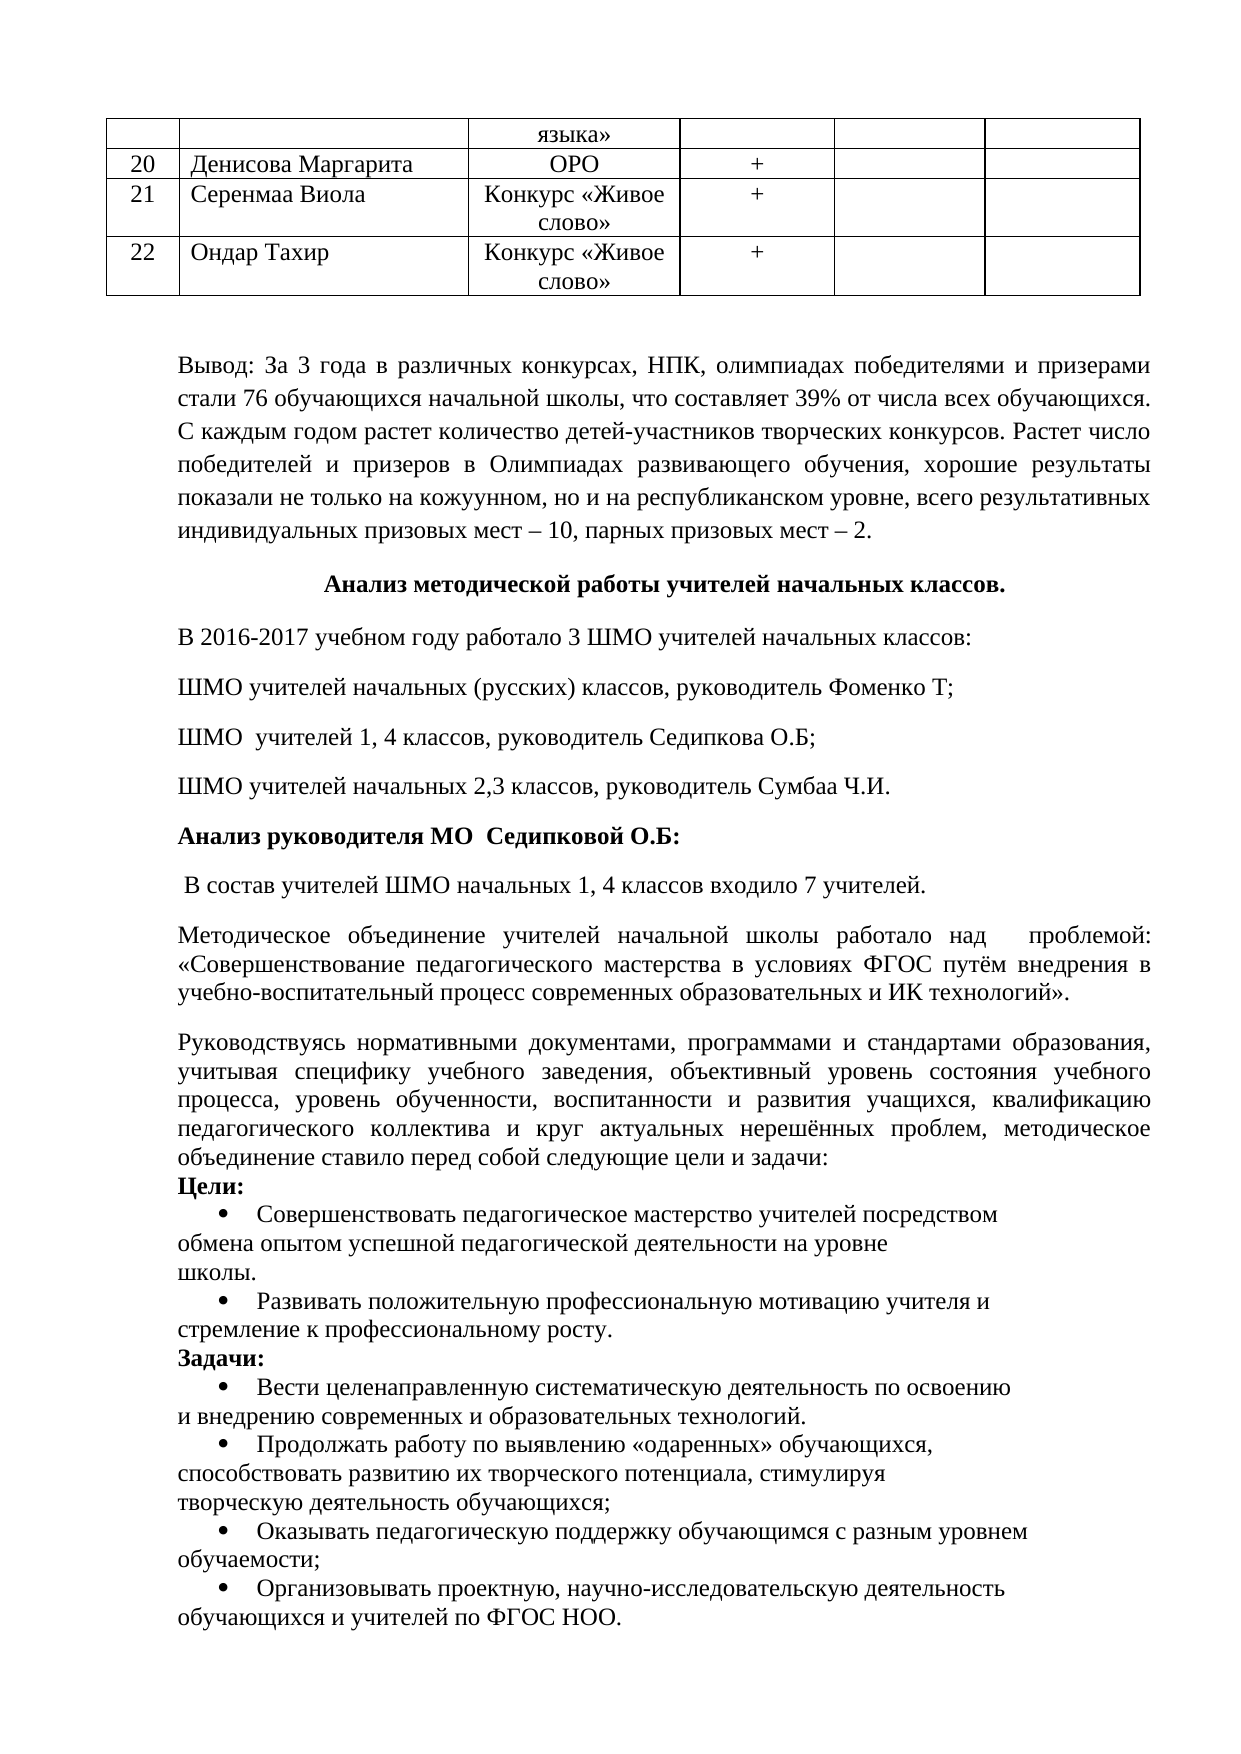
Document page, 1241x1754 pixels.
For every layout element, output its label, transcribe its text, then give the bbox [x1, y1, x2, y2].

text Задачи: [177, 1343, 1152, 1372]
text Вывод: За 3 года в различных конкурсах, НПК, олимпиадах победителями и призерами стали 76 обучающихся начальной школы, что составляет 39% от числа всех обучающихся. С каждым годом растет количество детей-участников творческих конкурсов. Растет число победителей и призеров в Олимпиадах развивающего обучения, хорошие результаты показали не только на кожуунном, но и на республиканском уровне, всего результативных индивидуальных призовых мест – 10, парных призовых мест – 2. [177, 350, 1152, 543]
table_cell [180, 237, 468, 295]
text школы. [177, 1257, 1152, 1286]
text Цели: [177, 1171, 1152, 1199]
text творческую деятельность обучающихся; [177, 1487, 1152, 1516]
text Методическое объединение учителей начальной школы работало над проблемой: «Совершенствование педагогического мастерства в условиях ФГОС путём внедрения в учебно-воспитательный процесс современных образовательных и ИК технологий». [177, 920, 1152, 1006]
text В 2016-2017 учебном году работало 3 ШМО учителей начальных классов: [177, 622, 1152, 651]
text обучающихся и учителей по ФГОС НОО. [177, 1602, 1152, 1631]
list Оказывать педагогическую поддержку обучающимся с разным уровнем [219, 1516, 1152, 1544]
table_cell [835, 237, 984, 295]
text ШМО учителей 1, 4 классов, руководитель Седипкова О.Б; [177, 722, 1152, 750]
text Руководствуясь нормативными документами, программами и стандартами образования, учитывая специфику учебного заведения, объективный уровень состояния учебного процесса, уровень обученности, воспитанности и развития учащихся, квалификацию педагогического коллектива и круг актуальных нерешённых проблем, методическое объединение ставило перед собой следующие цели и задачи: [177, 1027, 1152, 1171]
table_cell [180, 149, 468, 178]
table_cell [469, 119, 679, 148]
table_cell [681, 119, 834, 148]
text ШМО учителей начальных 2,3 классов, руководитель Сумбаа Ч.И. [177, 771, 1152, 800]
text обмена опытом успешной педагогической деятельности на уровне [177, 1228, 1152, 1257]
text ШМО учителей начальных (русских) классов, руководитель Фоменко Т; [177, 672, 1152, 701]
text и внедрению современных и образовательных технологий. [177, 1401, 1152, 1429]
list Продолжать работу по выявлению «одаренных» обучающихся, [219, 1429, 1152, 1458]
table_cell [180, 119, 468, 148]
list Развивать положительную профессиональную мотивацию учителя и [219, 1286, 1152, 1314]
text В состав учителей ШМО начальных 1, 4 классов входило 7 учителей. [177, 870, 1152, 899]
text способствовать развитию их творческого потенциала, стимулируя [177, 1458, 1152, 1487]
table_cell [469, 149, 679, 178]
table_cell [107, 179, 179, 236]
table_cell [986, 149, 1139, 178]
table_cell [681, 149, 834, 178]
text Анализ руководителя МО Седипковой О.Б: [177, 821, 1152, 849]
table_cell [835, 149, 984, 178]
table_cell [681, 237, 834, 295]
list Вести целенаправленную систематическую деятельность по освоению [219, 1372, 1152, 1401]
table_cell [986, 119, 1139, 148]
text стремление к профессиональному росту. [177, 1314, 1152, 1343]
list Совершенствовать педагогическое мастерство учителей посредством [219, 1199, 1152, 1228]
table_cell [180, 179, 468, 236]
text Анализ методической работы учителей начальных классов. [177, 569, 1152, 597]
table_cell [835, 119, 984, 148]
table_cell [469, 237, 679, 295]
text обучаемости; [177, 1544, 1152, 1573]
list Организовывать проектную, научно-исследовательскую деятельность [219, 1573, 1152, 1602]
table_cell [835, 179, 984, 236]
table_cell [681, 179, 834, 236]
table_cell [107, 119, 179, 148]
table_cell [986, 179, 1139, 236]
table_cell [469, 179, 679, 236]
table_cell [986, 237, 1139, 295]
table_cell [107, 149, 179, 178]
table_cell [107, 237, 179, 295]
